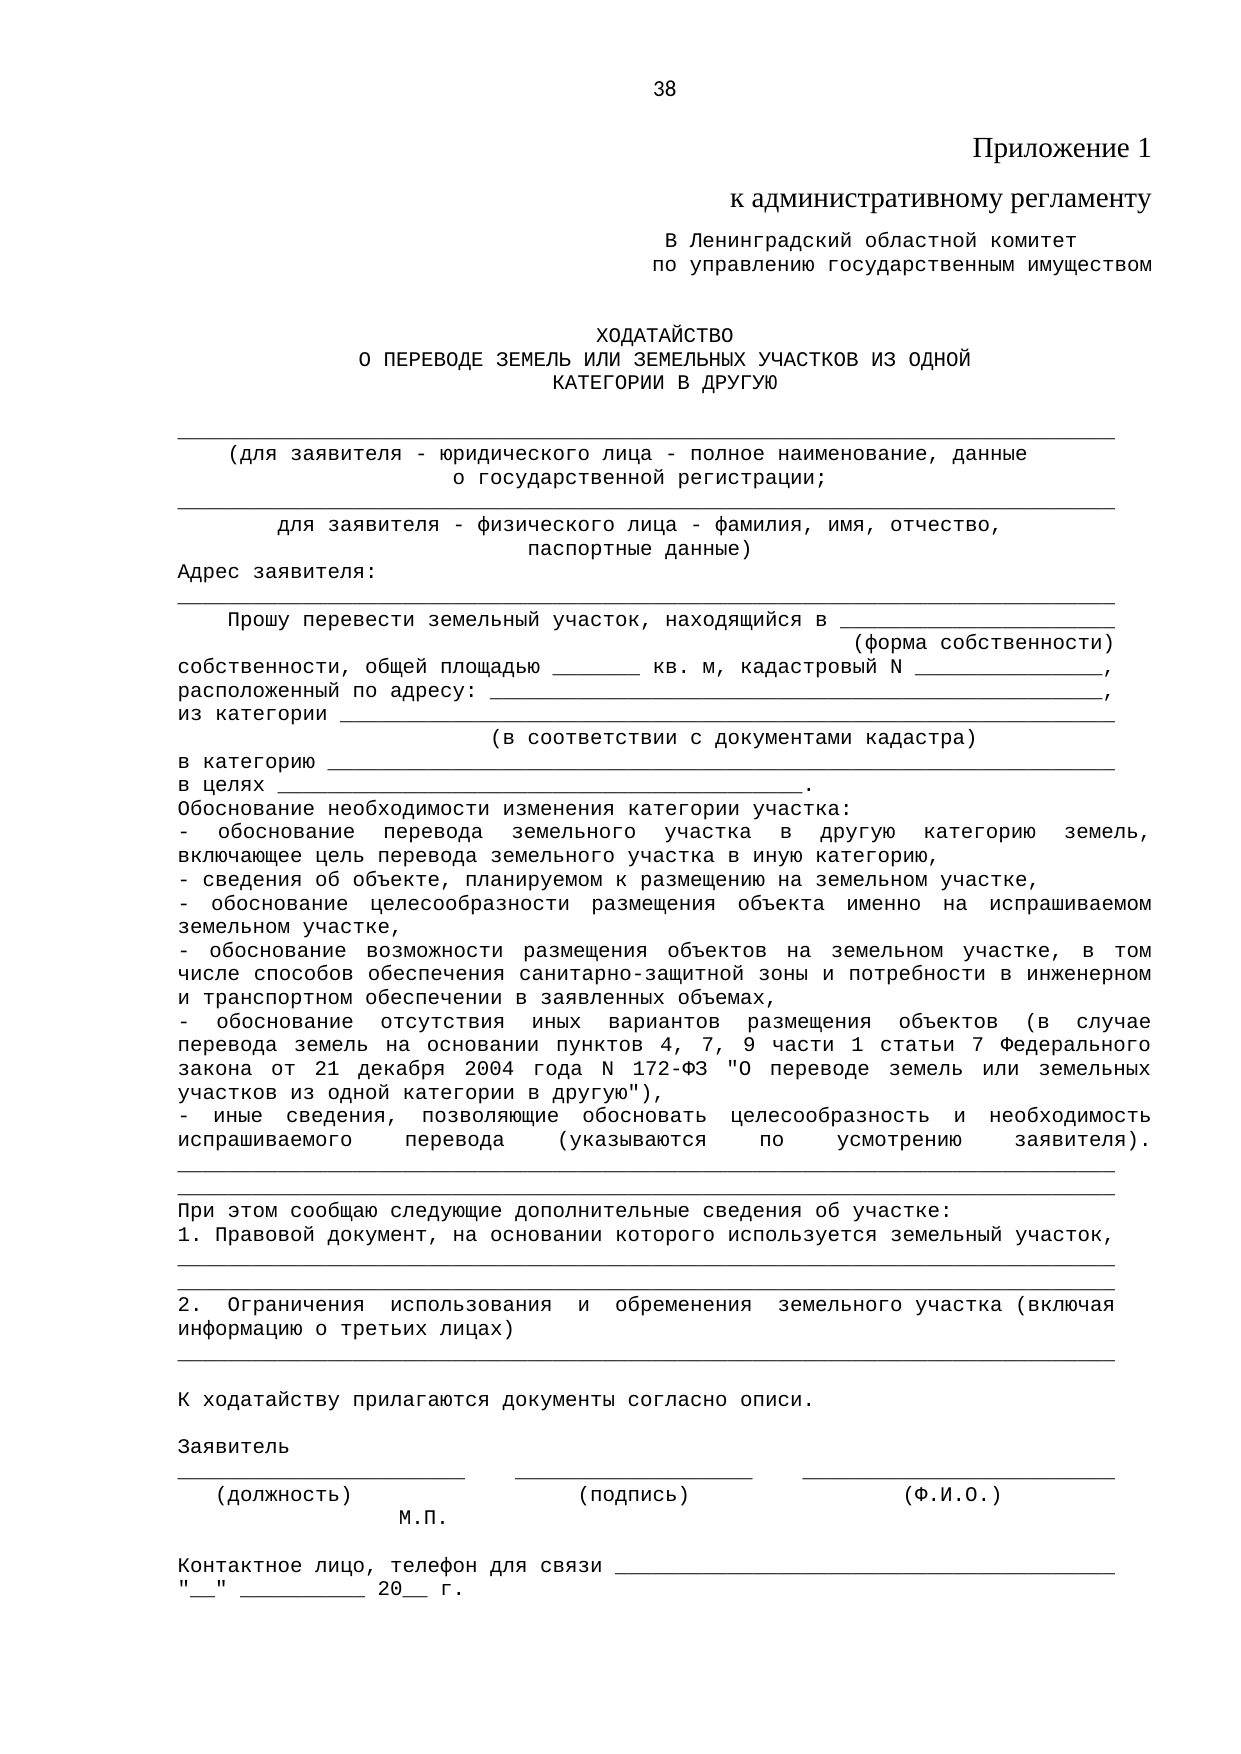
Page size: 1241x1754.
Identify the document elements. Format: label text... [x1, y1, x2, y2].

text (для заявителя - юридического лица - полное наименование, данные [177, 443, 1152, 467]
text ___________________________________________________________________________ [177, 585, 1152, 609]
text о государственной регистрации; [177, 467, 1152, 491]
text (в соответствии с документами кадастра) [177, 727, 1152, 751]
text в целях __________________________________________. [177, 774, 1152, 798]
text КАТЕГОРИИ В ДРУГУЮ [177, 372, 1152, 396]
text расположенный по адресу: _________________________________________________, [177, 680, 1152, 703]
text О ПЕРЕВОДЕ ЗЕМЕЛЬ ИЛИ ЗЕМЕЛЬНЫХ УЧАСТКОВ ИЗ ОДНОЙ [177, 349, 1152, 372]
text Контактное лицо, телефон для связи ________________________________________ [177, 1554, 1152, 1578]
text Обоснование необходимости изменения категории участка: [177, 798, 1152, 822]
text информацию о третьих лицах) [177, 1318, 1152, 1342]
text 2. Ограничения использования и обременения земельного участка (включая [177, 1294, 1152, 1318]
text Адрес заявителя: [177, 561, 1152, 585]
text Приложение 1 [177, 130, 1152, 163]
text по управлению государственным имуществом [177, 254, 1152, 278]
text К ходатайству прилагаются документы согласно описи. [177, 1389, 1152, 1413]
text М.П. [177, 1507, 1152, 1531]
text собственности, общей площадью _______ кв. м, кадастровый N _______________, [177, 656, 1152, 680]
text из категории ______________________________________________________________ [177, 703, 1152, 727]
text Прошу перевести земельный участок, находящийся в ______________________ [177, 609, 1152, 632]
text В Ленинградский областной комитет [177, 230, 1152, 254]
text для заявителя - физического лица - фамилия, имя, отчество, [177, 514, 1152, 538]
text - обоснование целесообразности размещения объекта именно на испрашиваемом земельном участке, [177, 892, 1152, 940]
text паспортные данные) [177, 538, 1152, 561]
text ___________________________________________________________________________ [177, 1176, 1152, 1200]
text - сведения об объекте, планируемом к размещению на земельном участке, [177, 869, 1152, 892]
text 1. Правовой документ, на основании которого используется земельный участок, [177, 1223, 1152, 1247]
text ___________________________________________________________________________ [177, 491, 1152, 514]
text ___________________________________________________________________________ [177, 1247, 1152, 1271]
text (должность) (подпись) (Ф.И.О.) [177, 1484, 1152, 1507]
text ___________________________________________________________________________ [177, 1342, 1152, 1365]
text - обоснование перевода земельного участка в другую категорию земель, включающее цель перевода земельного участка в иную категорию, [177, 822, 1152, 869]
text - обоснование отсутствия иных вариантов размещения объектов (в случае перевода земель на основании пунктов 4, 7, 9 части 1 статьи 7 Федерального закона от 21 декабря 2004 года N 172-ФЗ "О переводе земель или земельных участков из одной категории в другую"), [177, 1011, 1152, 1105]
text ___________________________________________________________________________ [177, 1271, 1152, 1294]
text ХОДАТАЙСТВО [177, 325, 1152, 349]
text в категорию _______________________________________________________________ [177, 751, 1152, 774]
text - обоснование возможности размещения объектов на земельном участке, в том числе способов обеспечения санитарно-защитной зоны и потребности в инженерном и транспортном обеспечении в заявленных объемах, [177, 940, 1152, 1011]
text _______________________ ___________________ _________________________ [177, 1460, 1152, 1484]
text При этом сообщаю следующие дополнительные сведения об участке: [177, 1200, 1152, 1223]
text - иные сведения, позволяющие обосновать целесообразность и необходимость испрашиваемого перевода (указываются по усмотрению заявителя). ___________________________________________________________________________ [177, 1105, 1152, 1176]
text Заявитель [177, 1436, 1152, 1460]
text (форма собственности) [177, 632, 1152, 656]
text "__" __________ 20__ г. [177, 1578, 1152, 1602]
text ___________________________________________________________________________ [177, 419, 1152, 443]
text к административному регламенту [177, 180, 1152, 214]
